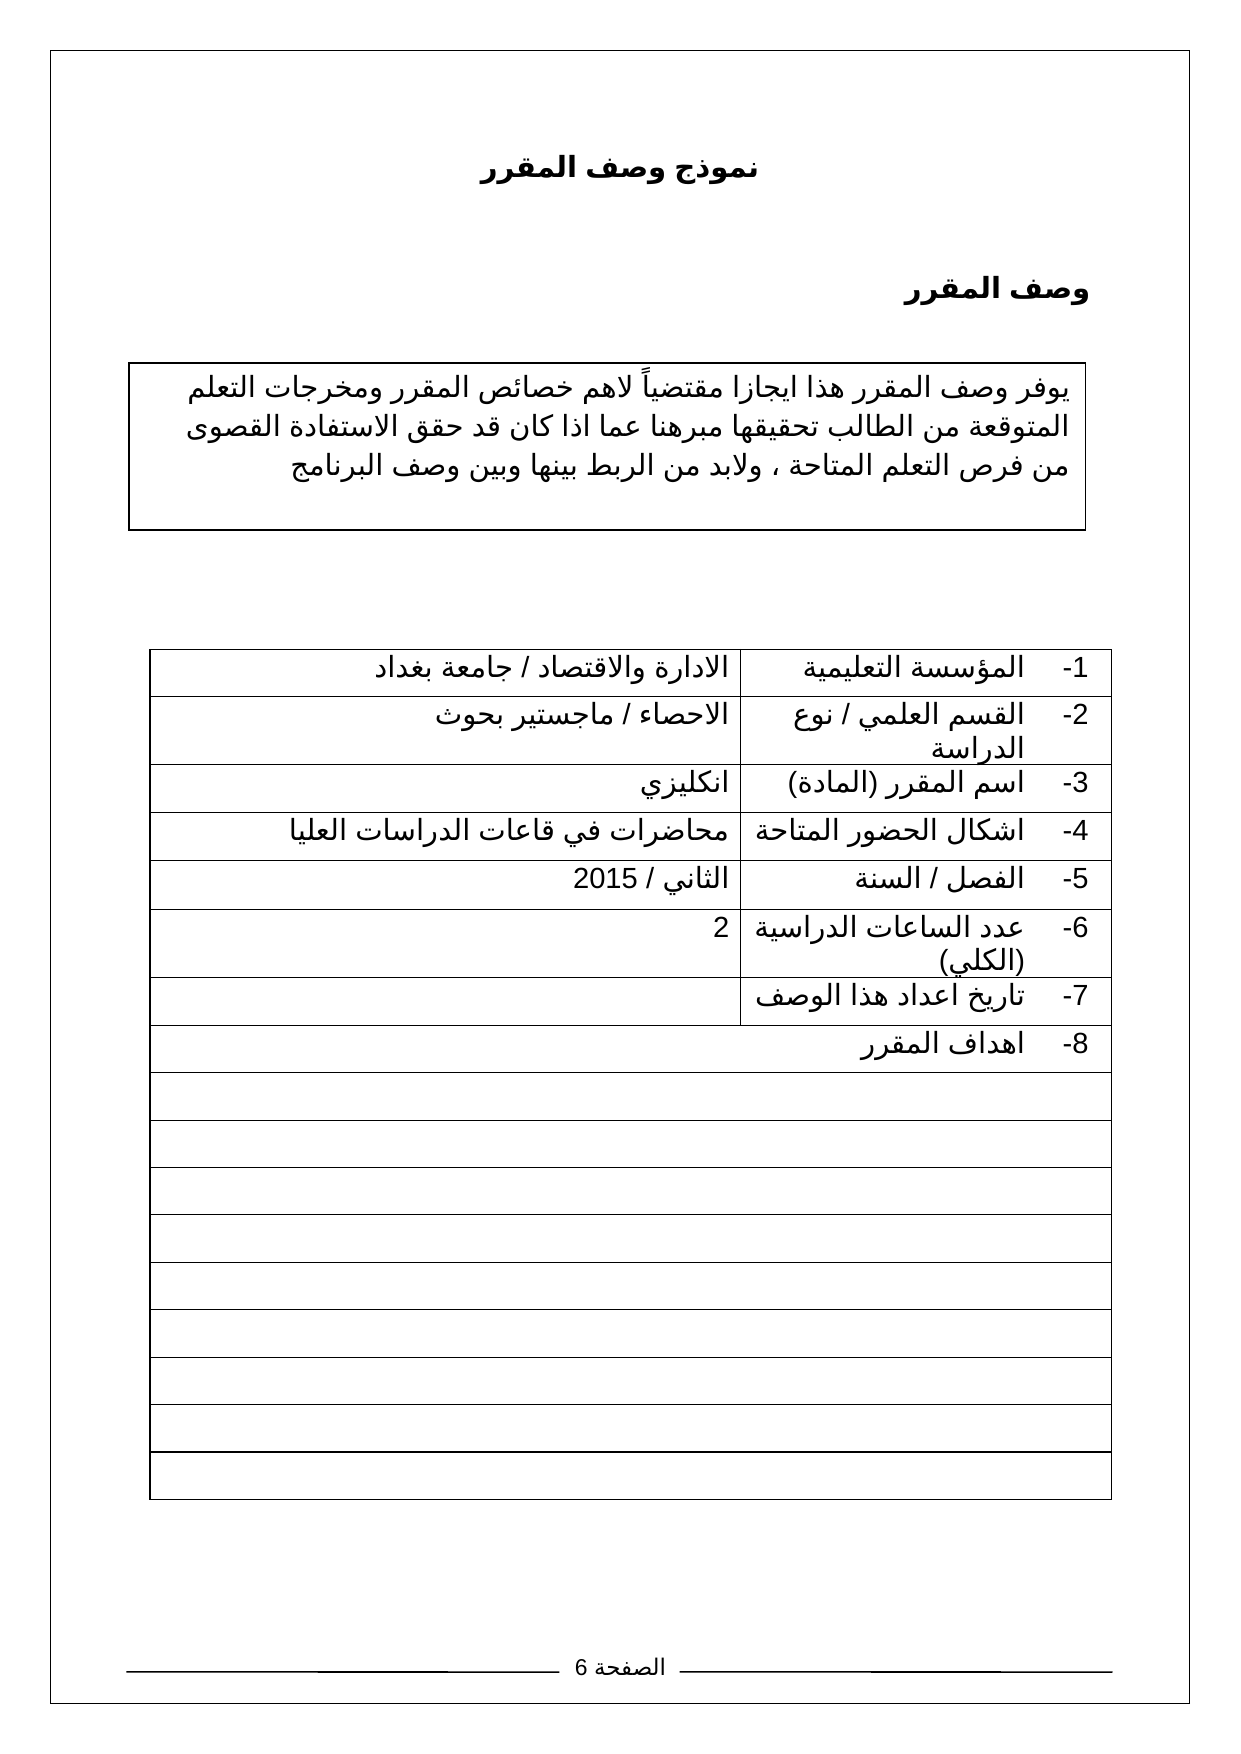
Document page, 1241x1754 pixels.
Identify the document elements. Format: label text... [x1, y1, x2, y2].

table_cell اسم المقرر (المادة) [741, 765, 1111, 812]
table_cell [151, 1168, 1111, 1214]
table_cell [151, 1263, 1111, 1309]
table_header المؤسسة التعليمية [741, 650, 1111, 696]
text نموذج وصف المقرر [150, 150, 1090, 183]
table_cell [151, 1215, 1111, 1262]
table_cell [151, 1453, 1111, 1499]
table_cell القسم العلمي / نوع الدراسة [741, 697, 1111, 764]
table_cell [151, 1405, 1111, 1451]
table_cell اهداف المقرر [151, 1026, 1111, 1072]
table_cell محاضرات في قاعات الدراسات العليا [151, 813, 740, 860]
text وصف المقرر [150, 271, 1090, 305]
table_cell [151, 1310, 1111, 1357]
table_cell [151, 1358, 1111, 1404]
table_cell الثاني / 2015 [151, 861, 740, 908]
table_cell عدد الساعات الدراسية (الكلي) [741, 910, 1111, 977]
table_cell 2 [151, 910, 740, 977]
table_cell تاريخ اعداد هذا الوصف [741, 978, 1111, 1025]
table_cell انكليزي [151, 765, 740, 812]
table_cell [151, 1121, 1111, 1167]
table_cell الاحصاء / ماجستير بحوث [151, 697, 740, 764]
table_cell [151, 978, 740, 1025]
table_cell [151, 1073, 1111, 1119]
table_cell الفصل / السنة [741, 861, 1111, 908]
table_cell اشكال الحضور المتاحة [741, 813, 1111, 860]
table_header الادارة والاقتصاد / جامعة بغداد [151, 650, 740, 696]
